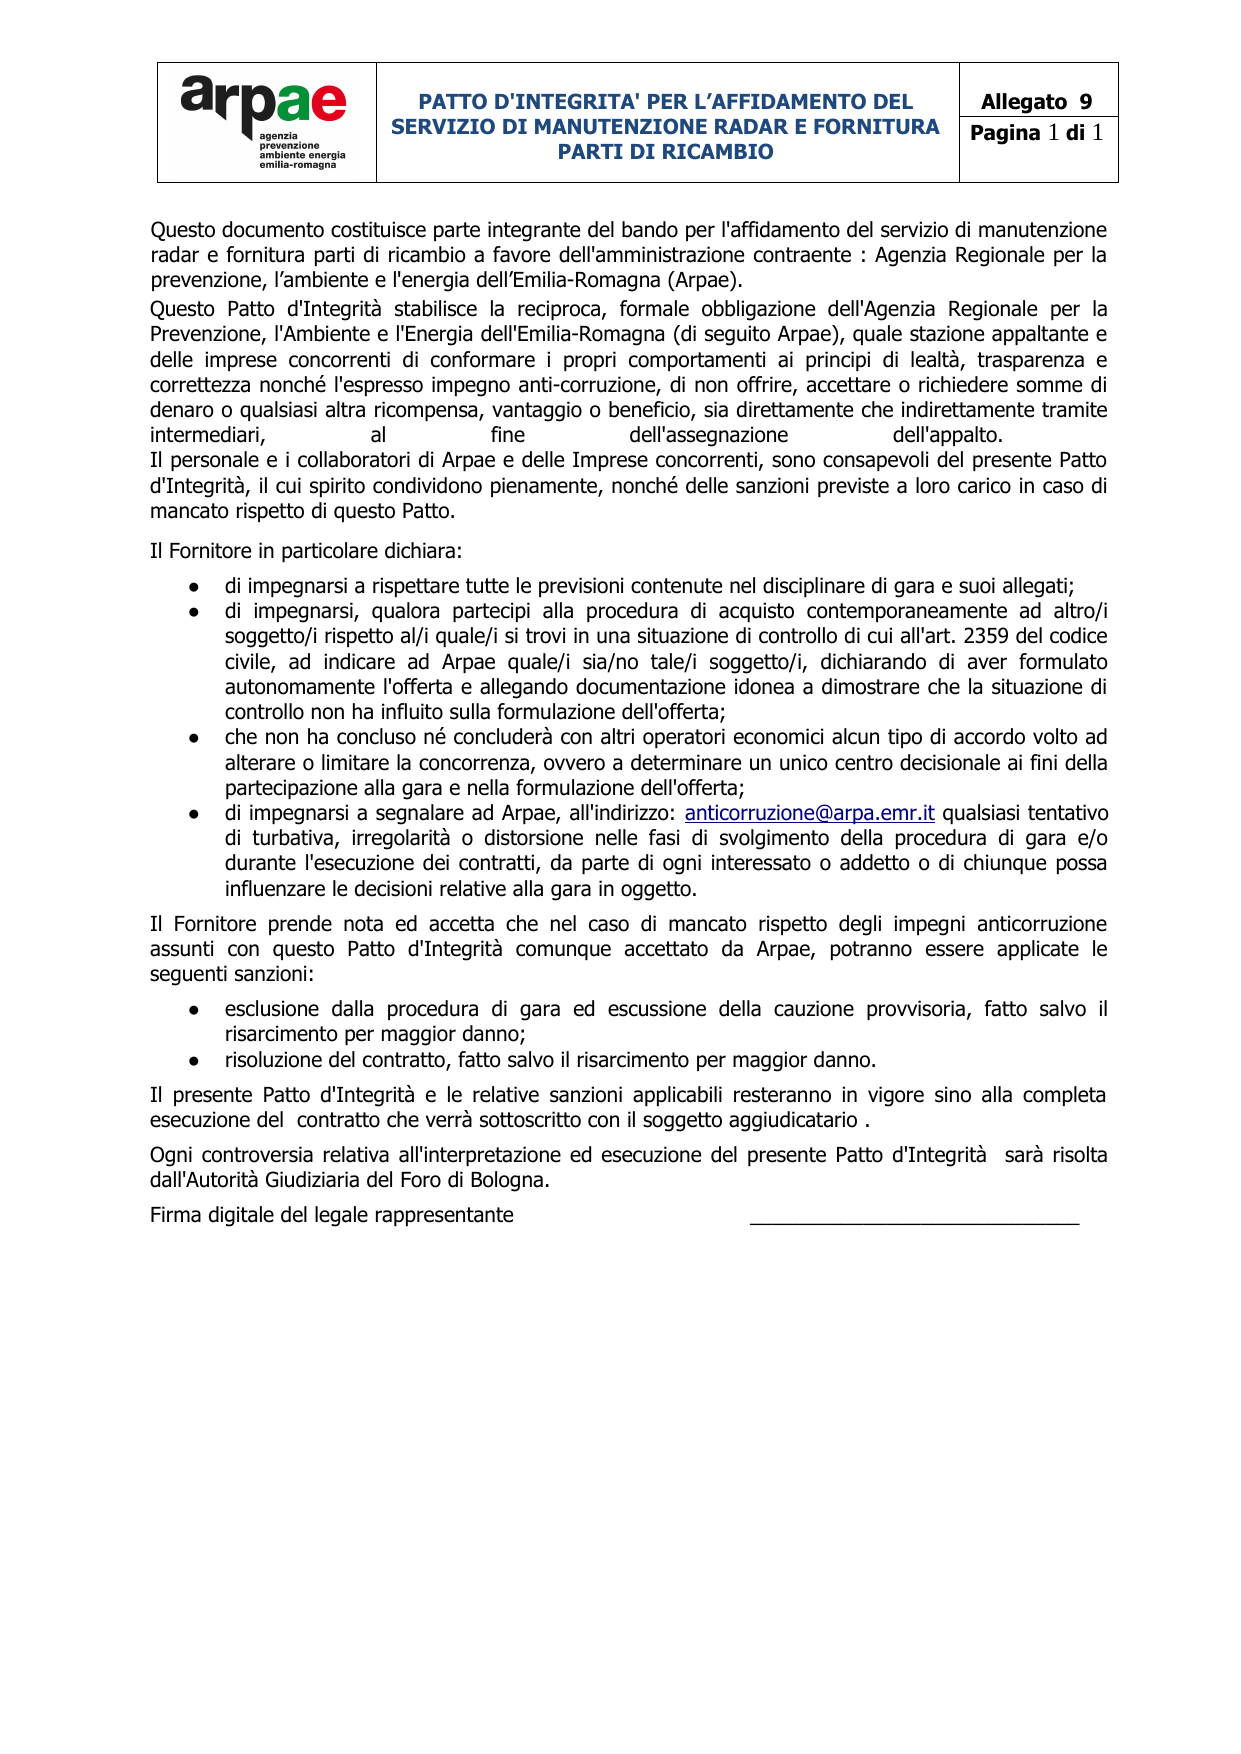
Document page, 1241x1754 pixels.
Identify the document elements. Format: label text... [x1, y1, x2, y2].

list risoluzione del contratto, fatto salvo il risarcimento per maggior danno. [187, 1046, 1109, 1071]
picture [170, 63, 357, 182]
text Firma digitale del legale rappresentante _____________________________ [150, 1202, 1109, 1227]
text Questo Patto d'Integrità stabilisce la reciproca, formale obbligazione dell'Agenzia Regionale per la Prevenzione, l'Ambiente e l'Energia dell'Emilia-Romagna (di seguito Arpae), quale stazione appaltante e delle imprese concorrenti di conformare i propri comportamenti ai principi di lealtà, trasparenza e correttezza nonché l'espresso impegno anti-corruzione, di non offrire, accettare o richiedere somme di denaro o qualsiasi altra ricompensa, vantaggio o beneficio, sia direttamente che indirettamente tramite intermediari, al fine dell'assegnazione dell'appalto. Il personale e i collaboratori di Arpae e delle Imprese concorrenti, sono consapevoli del presente Patto d'Integrità, il cui spirito condividono pienamente, nonché delle sanzioni previste a loro carico in caso di mancato rispetto di questo Patto. [150, 296, 1109, 523]
list di impegnarsi a segnalare ad Arpae, all'indirizzo: anticorruzione@arpa.emr.it qualsiasi tentativo di turbativa, irregolarità o distorsione nelle fasi di svolgimento della procedura di gara e/o durante l'esecuzione dei contratti, da parte di ogni interessato o addetto o di chiunque possa influenzare le decisioni relative alla gara in oggetto. [187, 799, 1109, 900]
list di impegnarsi, qualora partecipi alla procedura di acquisto contemporaneamente ad altro/i soggetto/i rispetto al/i quale/i si trovi in una situazione di controllo di cui all'art. 2359 del codice civile, ad indicare ad Arpae quale/i sia/no tale/i soggetto/i, dichiarando di aver formulato autonomamente l'offerta e allegando documentazione idonea a dimostrare che la situazione di controllo non ha influito sulla formulazione dell'offerta; [187, 598, 1109, 724]
text Il Fornitore prende nota ed accetta che nel caso di mancato rispetto degli impegni anticorruzione assunti con questo Patto d'Integrità comunque accettato da Arpae, potranno essere applicate le seguenti sanzioni: [150, 910, 1109, 986]
text Questo documento costituisce parte integrante del bando per l'affidamento del servizio di manutenzione radar e fornitura parti di ricambio a favore dell'amministrazione contraente : Agenzia Regionale per la prevenzione, l’ambiente e l'energia dell’Emilia-Romagna (Arpae). [151, 216, 1109, 292]
table_header Allegato 9 [960, 63, 1118, 116]
list di impegnarsi a rispettare tutte le previsioni contenute nel disciplinare di gara e suoi allegati; [187, 573, 1109, 598]
table_header [158, 63, 170, 182]
table_header PATTO D'INTEGRITA' PER L’AFFIDAMENTO DEL SERVIZIO DI MANUTENZIONE RADAR E FORNITURA PARTI DI RICAMBIO [377, 63, 959, 182]
text Ogni controversia relativa all'interpretazione ed esecuzione del presente Patto d'Integrità sarà risolta dall'Autorità Giudiziaria del Foro di Bologna. [150, 1142, 1109, 1192]
text Il Fornitore in particolare dichiara: [150, 537, 1109, 563]
list che non ha concluso né concluderà con altri operatori economici alcun tipo di accordo volto ad alterare o limitare la concorrenza, ovvero a determinare un unico centro decisionale ai fini della partecipazione alla gara e nella formulazione dell'offerta; [187, 724, 1109, 799]
text Il presente Patto d'Integrità e le relative sanzioni applicabili resteranno in vigore sino alla completa esecuzione del contratto che verrà sottoscritto con il soggetto aggiudicatario . [150, 1081, 1109, 1132]
table_cell Pagina 1 di 1 [960, 117, 1118, 182]
list esclusione dalla procedura di gara ed escussione della cauzione provvisoria, fatto salvo il risarcimento per maggior danno; [187, 996, 1109, 1046]
table_header [357, 63, 376, 182]
